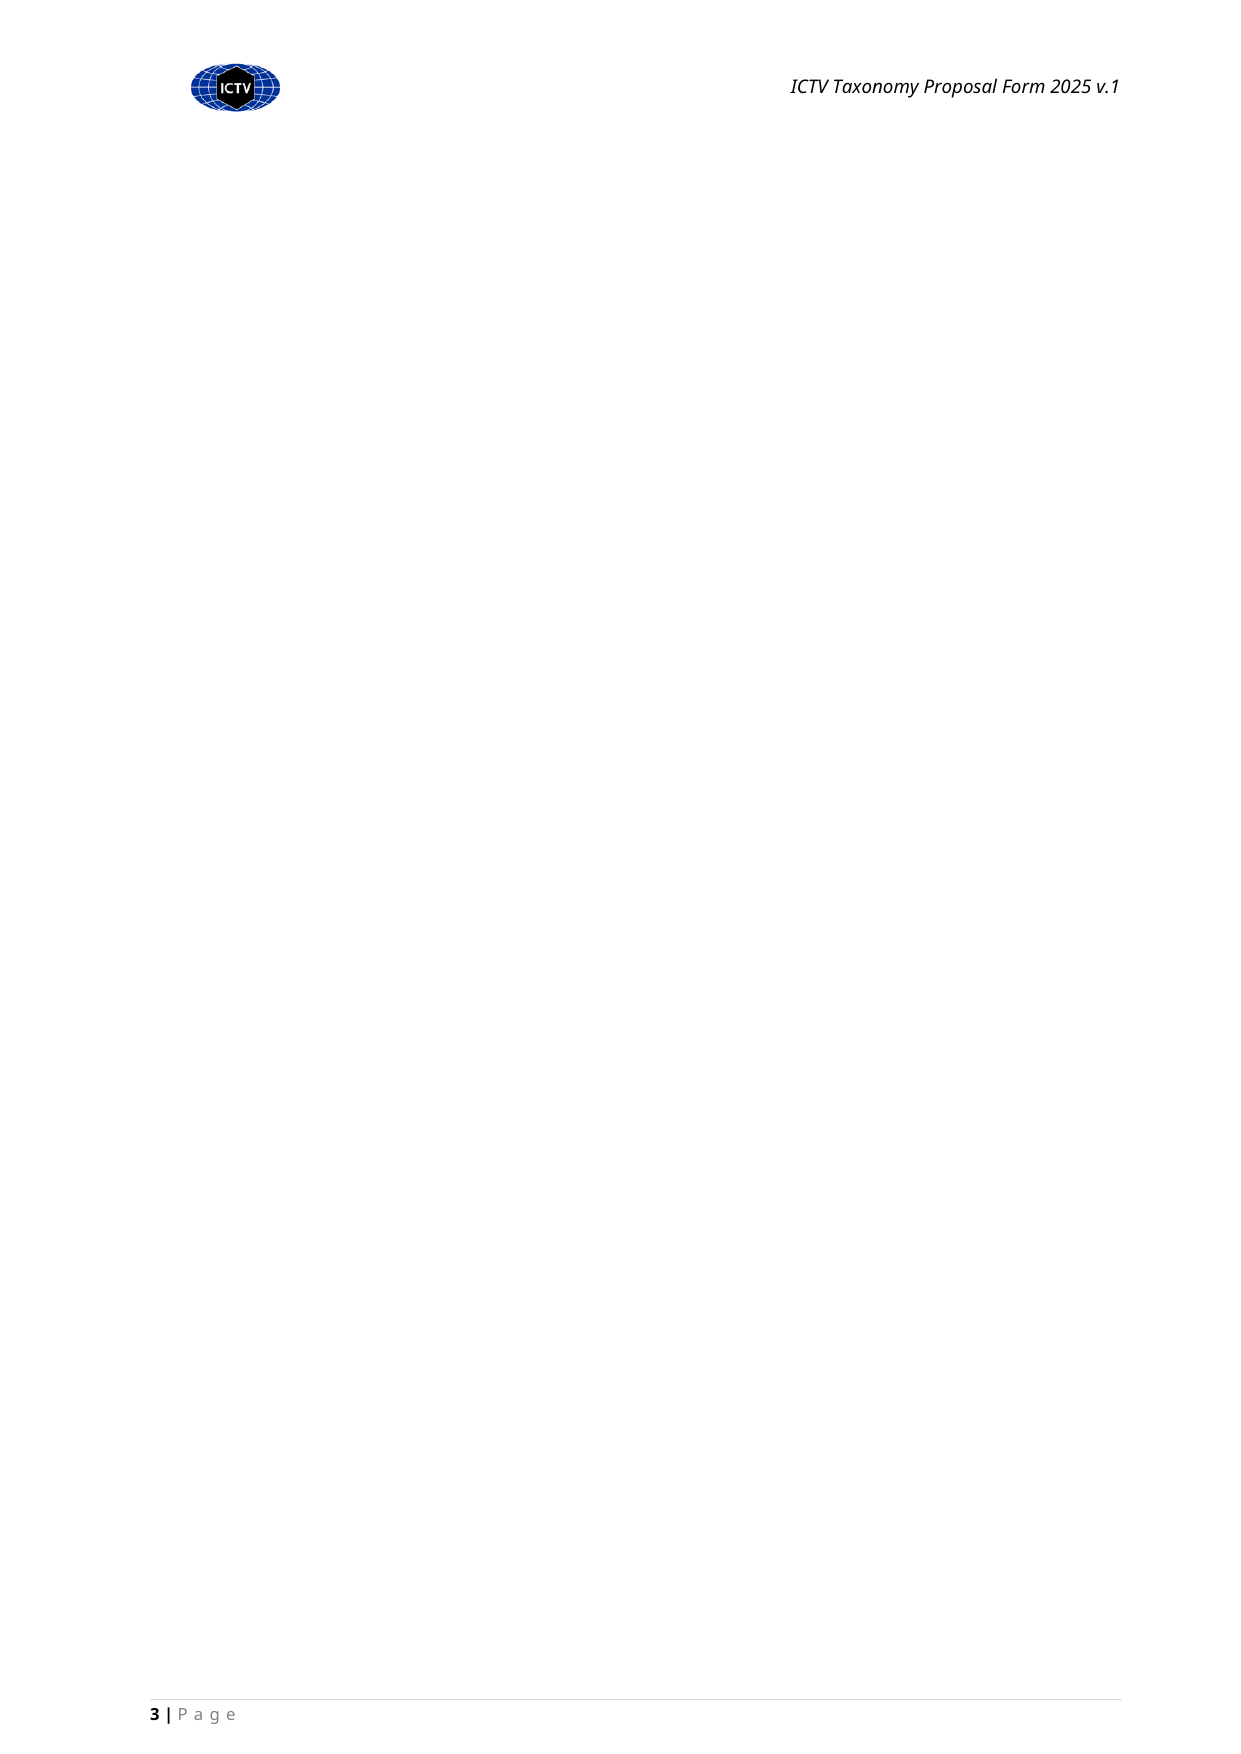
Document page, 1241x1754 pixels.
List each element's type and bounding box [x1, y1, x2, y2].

picture [190, 56, 282, 113]
